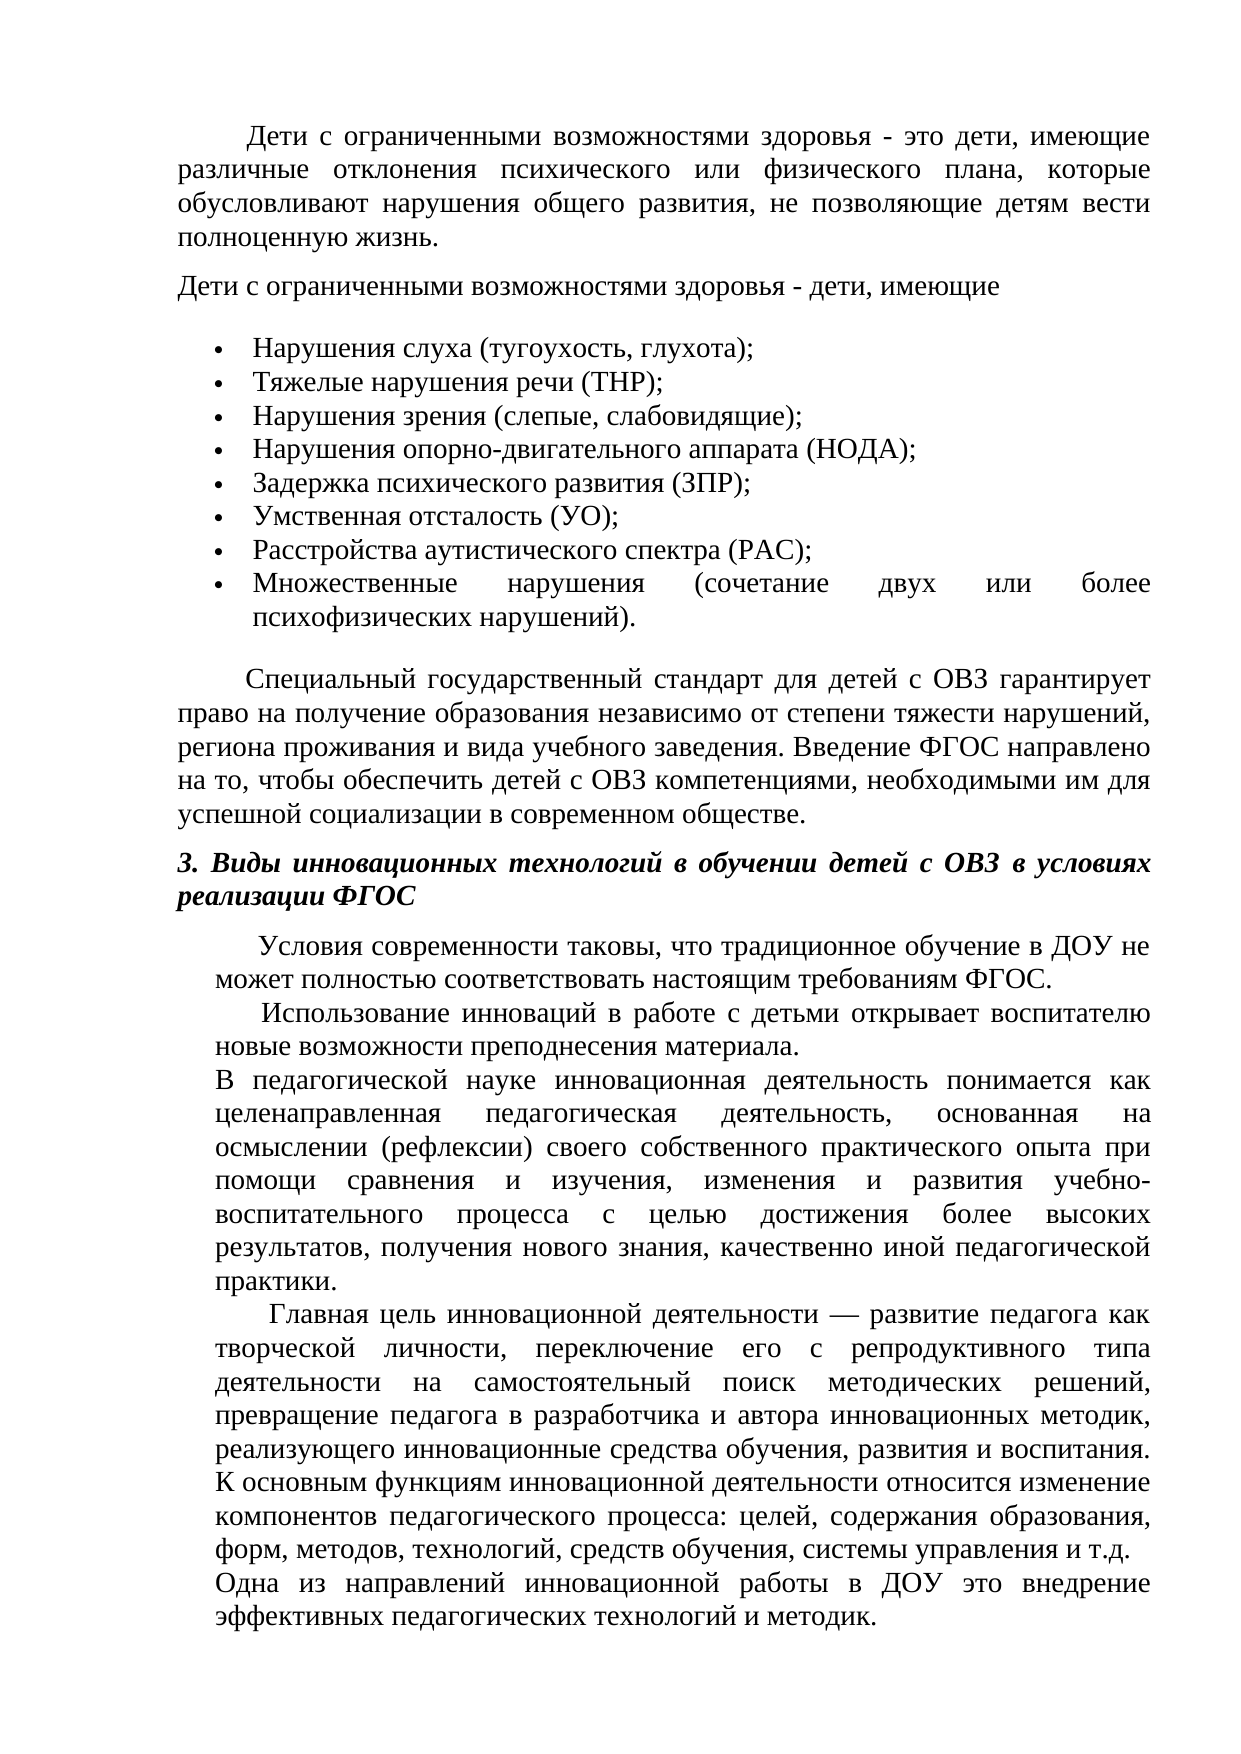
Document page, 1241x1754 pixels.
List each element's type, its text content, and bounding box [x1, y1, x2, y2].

list Одна из направлений инновационной работы в ДОУ это внедрение эффективных педагогических технологий и методик. [215, 1565, 1152, 1632]
list Нарушения слуха (тугоухость, глухота); [215, 331, 1152, 364]
list Задержка психического развития (ЗПР); [215, 465, 1152, 498]
text Специальный государственный стандарт для детей с ОВЗ гарантирует право на получение образования независимо от степени тяжести нарушений, региона проживания и вида учебного заведения. Введение ФГОС направлено на то, чтобы обеспечить детей с ОВЗ компетенциями, необходимыми им для успешной социализации в современном обществе. [177, 662, 1152, 829]
list В педагогической науке инновационная деятельность понимается как целенаправленная педагогическая деятельность, основанная на осмыслении (рефлексии) своего собственного практического опыта при помощи сравнения и изучения, изменения и развития учебно-воспитательного процесса с целью достижения более высоких результатов, получения нового знания, качественно иной педагогической практики. [215, 1062, 1152, 1297]
list Главная цель инновационной деятельности — развитие педагога как творческой личности, переключение его с репродуктивного типа деятельности на самостоятельный поиск методических решений, превращение педагога в разработчика и автора инновационных методик, реализующего инновационные средства обучения, развития и воспитания. К основным функциям инновационной деятельности относится изменение компонентов педагогического процесса: целей, содержания образования, форм, методов, технологий, средств обучения, системы управления и т.д. [215, 1297, 1152, 1565]
list Тяжелые нарушения речи (ТНР); [215, 364, 1152, 398]
list Использование инноваций в работе с детьми открывает воспитателю новые возможности преподнесения материала. [215, 995, 1152, 1062]
list Расстройства аутистического спектра (РАС); [215, 532, 1152, 565]
text Дети с ограниченными возможностями здоровья - это дети, имеющие различные отклонения психического или физического плана, которые обусловливают нарушения общего развития, не позволяющие детям вести полноценную жизнь. [177, 118, 1152, 252]
list Нарушения опорно-двигательного аппарата (НОДА); [215, 431, 1152, 465]
list Умственная отсталость (УО); [215, 498, 1152, 532]
text Дети с ограниченными возможностями здоровья - дети, имеющие [177, 268, 1152, 301]
list Нарушения зрения (слепые, слабовидящие); [215, 398, 1152, 431]
text 3. Виды инновационных технологий в обучении детей с ОВЗ в условиях реализации ФГОС [177, 845, 1152, 912]
list Множественные нарушения (сочетание двух или более психофизических нарушений). [215, 565, 1152, 632]
list Условия современности таковы, что традиционное обучение в ДОУ не может полностью соответствовать настоящим требованиям ФГОС. [215, 928, 1152, 995]
